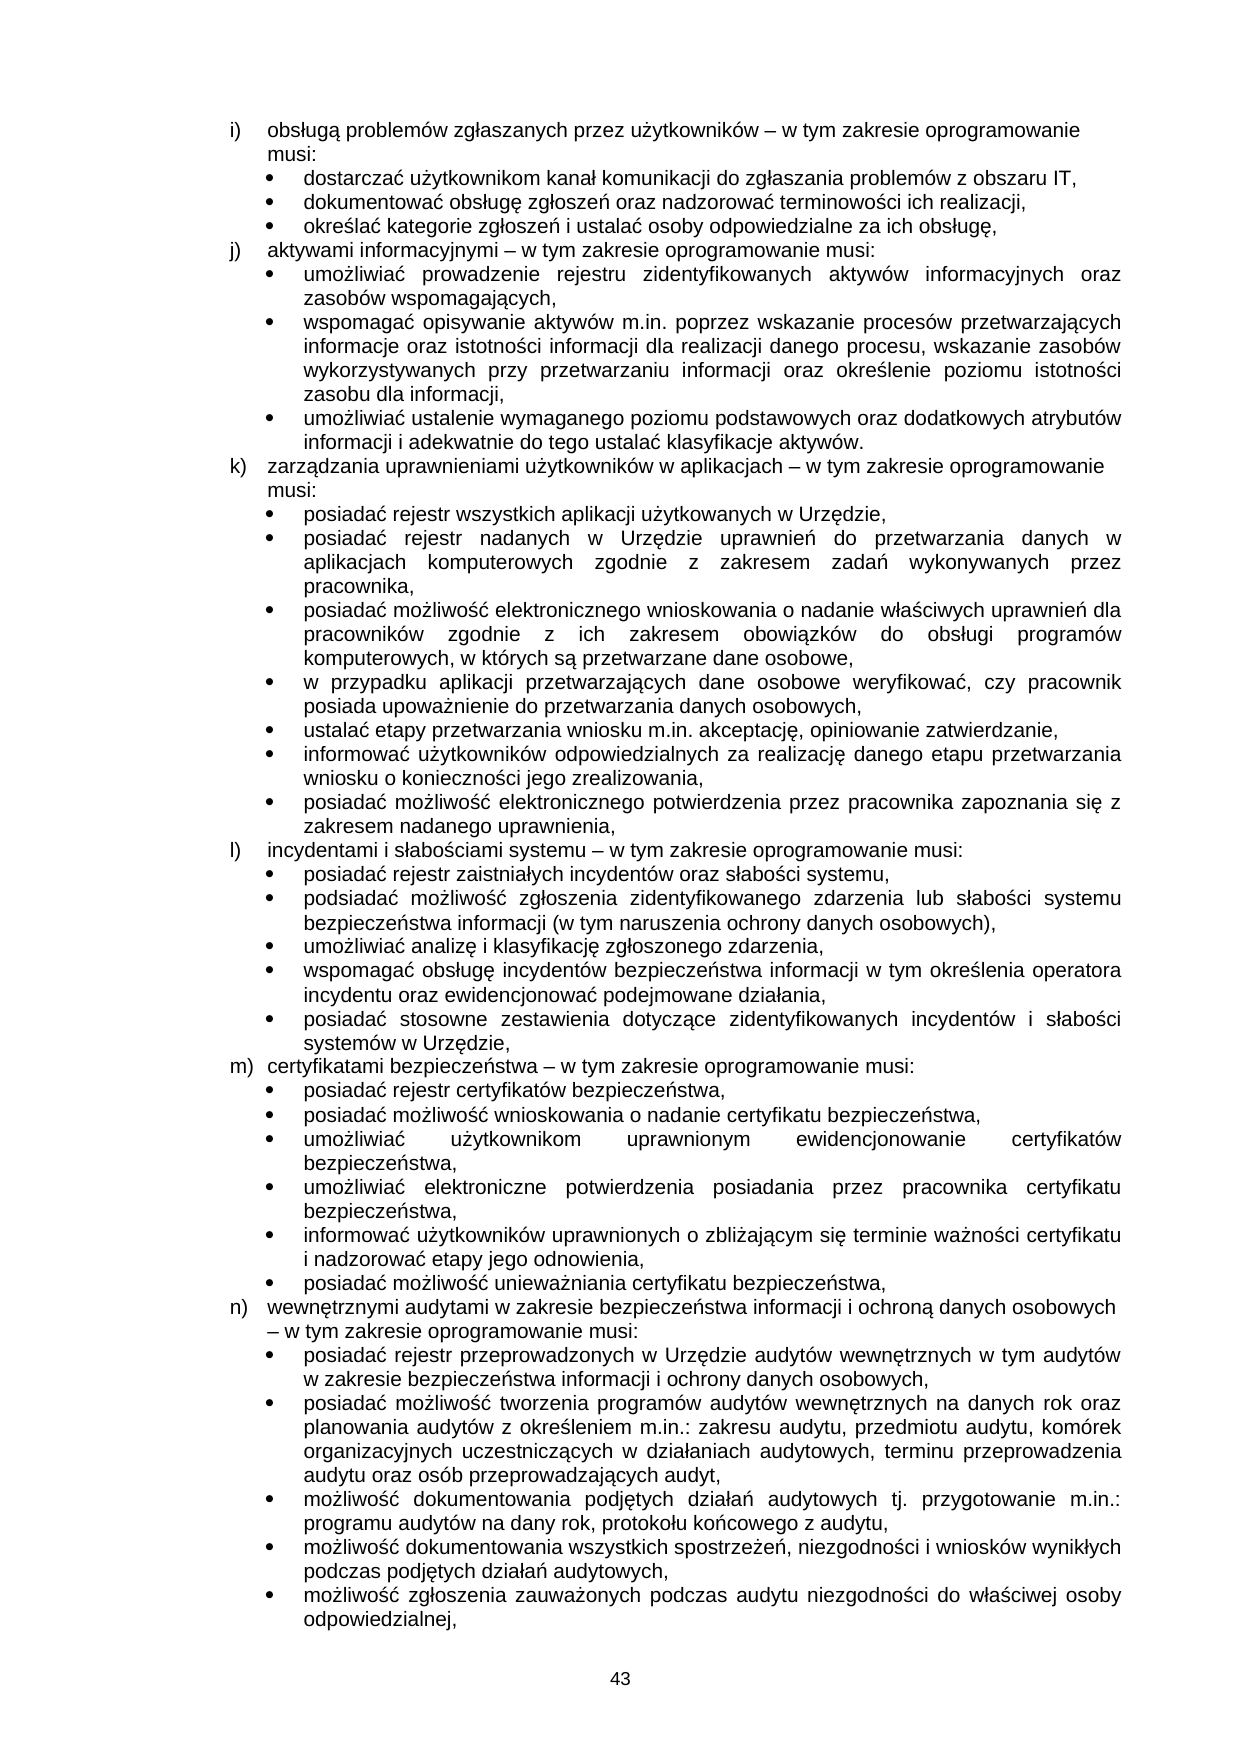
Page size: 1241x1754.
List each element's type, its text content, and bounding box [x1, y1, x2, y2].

list ustalać etapy przetwarzania wniosku m.in. akceptację, opiniowanie zatwierdzanie, [266, 718, 1122, 742]
list zarządzania uprawnieniami użytkowników w aplikacjach – w tym zakresie oprogramowanie musi: [229, 454, 1122, 502]
list posiadać rejestr certyfikatów bezpieczeństwa, [266, 1078, 1122, 1102]
list posiadać rejestr nadanych w Urzędzie uprawnień do przetwarzania danych w aplikacjach komputerowych zgodnie z zakresem zadań wykonywanych przez pracownika, [266, 526, 1122, 598]
list wspomagać obsługę incydentów bezpieczeństwa informacji w tym określenia operatora incydentu oraz ewidencjonować podejmowane działania, [266, 958, 1122, 1006]
list posiadać rejestr zaistniałych incydentów oraz słabości systemu, [266, 862, 1122, 886]
list możliwość dokumentowania wszystkich spostrzeżeń, niezgodności i wniosków wynikłych podczas podjętych działań audytowych, [266, 1534, 1122, 1582]
list wewnętrznymi audytami w zakresie bezpieczeństwa informacji i ochroną danych osobowych – w tym zakresie oprogramowanie musi: [229, 1294, 1122, 1342]
list umożliwiać prowadzenie rejestru zidentyfikowanych aktywów informacyjnych oraz zasobów wspomagających, [266, 262, 1122, 310]
list incydentami i słabościami systemu – w tym zakresie oprogramowanie musi: [229, 838, 1122, 862]
list aktywami informacyjnymi – w tym zakresie oprogramowanie musi: [229, 238, 1122, 262]
list umożliwiać ustalenie wymaganego poziomu podstawowych oraz dodatkowych atrybutów informacji i adekwatnie do tego ustalać klasyfikacje aktywów. [266, 406, 1122, 454]
list informować użytkowników uprawnionych o zbliżającym się terminie ważności certyfikatu i nadzorować etapy jego odnowienia, [266, 1222, 1122, 1271]
list posiadać rejestr wszystkich aplikacji użytkowanych w Urzędzie, [266, 502, 1122, 526]
list posiadać możliwość unieważniania certyfikatu bezpieczeństwa, [266, 1271, 1122, 1294]
list wspomagać opisywanie aktywów m.in. poprzez wskazanie procesów przetwarzających informacje oraz istotności informacji dla realizacji danego procesu, wskazanie zasobów wykorzystywanych przy przetwarzaniu informacji oraz określenie poziomu istotności zasobu dla informacji, [266, 310, 1122, 406]
list umożliwiać elektroniczne potwierdzenia posiadania przez pracownika certyfikatu bezpieczeństwa, [266, 1174, 1122, 1222]
list posiadać stosowne zestawienia dotyczące zidentyfikowanych incydentów i słabości systemów w Urzędzie, [266, 1006, 1122, 1054]
list określać kategorie zgłoszeń i ustalać osoby odpowiedzialne za ich obsługę, [266, 214, 1122, 238]
list dostarczać użytkownikom kanał komunikacji do zgłaszania problemów z obszaru IT, [266, 166, 1122, 190]
list dokumentować obsługę zgłoszeń oraz nadzorować terminowości ich realizacji, [266, 190, 1122, 214]
list certyfikatami bezpieczeństwa – w tym zakresie oprogramowanie musi: [229, 1054, 1122, 1078]
list możliwość zgłoszenia zauważonych podczas audytu niezgodności do właściwej osoby odpowiedzialnej, [266, 1582, 1122, 1631]
list posiadać możliwość elektronicznego wnioskowania o nadanie właściwych uprawnień dla pracowników zgodnie z ich zakresem obowiązków do obsługi programów komputerowych, w których są przetwarzane dane osobowe, [266, 598, 1122, 670]
list umożliwiać użytkownikom uprawnionym ewidencjonowanie certyfikatów bezpieczeństwa, [266, 1126, 1122, 1174]
list podsiadać możliwość zgłoszenia zidentyfikowanego zdarzenia lub słabości systemu bezpieczeństwa informacji (w tym naruszenia ochrony danych osobowych), [266, 886, 1122, 934]
list w przypadku aplikacji przetwarzających dane osobowe weryfikować, czy pracownik posiada upoważnienie do przetwarzania danych osobowych, [266, 670, 1122, 718]
list posiadać możliwość elektronicznego potwierdzenia przez pracownika zapoznania się z zakresem nadanego uprawnienia, [266, 790, 1122, 838]
list posiadać możliwość wnioskowania o nadanie certyfikatu bezpieczeństwa, [266, 1102, 1122, 1126]
list posiadać możliwość tworzenia programów audytów wewnętrznych na danych rok oraz planowania audytów z określeniem m.in.: zakresu audytu, przedmiotu audytu, komórek organizacyjnych uczestniczących w działaniach audytowych, terminu przeprowadzenia audytu oraz osób przeprowadzających audyt, [266, 1391, 1122, 1486]
list informować użytkowników odpowiedzialnych za realizację danego etapu przetwarzania wniosku o konieczności jego zrealizowania, [266, 742, 1122, 790]
list możliwość dokumentowania podjętych działań audytowych tj. przygotowanie m.in.: programu audytów na dany rok, protokołu końcowego z audytu, [266, 1486, 1122, 1534]
list posiadać rejestr przeprowadzonych w Urzędzie audytów wewnętrznych w tym audytów w zakresie bezpieczeństwa informacji i ochrony danych osobowych, [266, 1342, 1122, 1391]
list umożliwiać analizę i klasyfikację zgłoszonego zdarzenia, [266, 934, 1122, 958]
list obsługą problemów zgłaszanych przez użytkowników – w tym zakresie oprogramowanie musi: [229, 118, 1122, 166]
